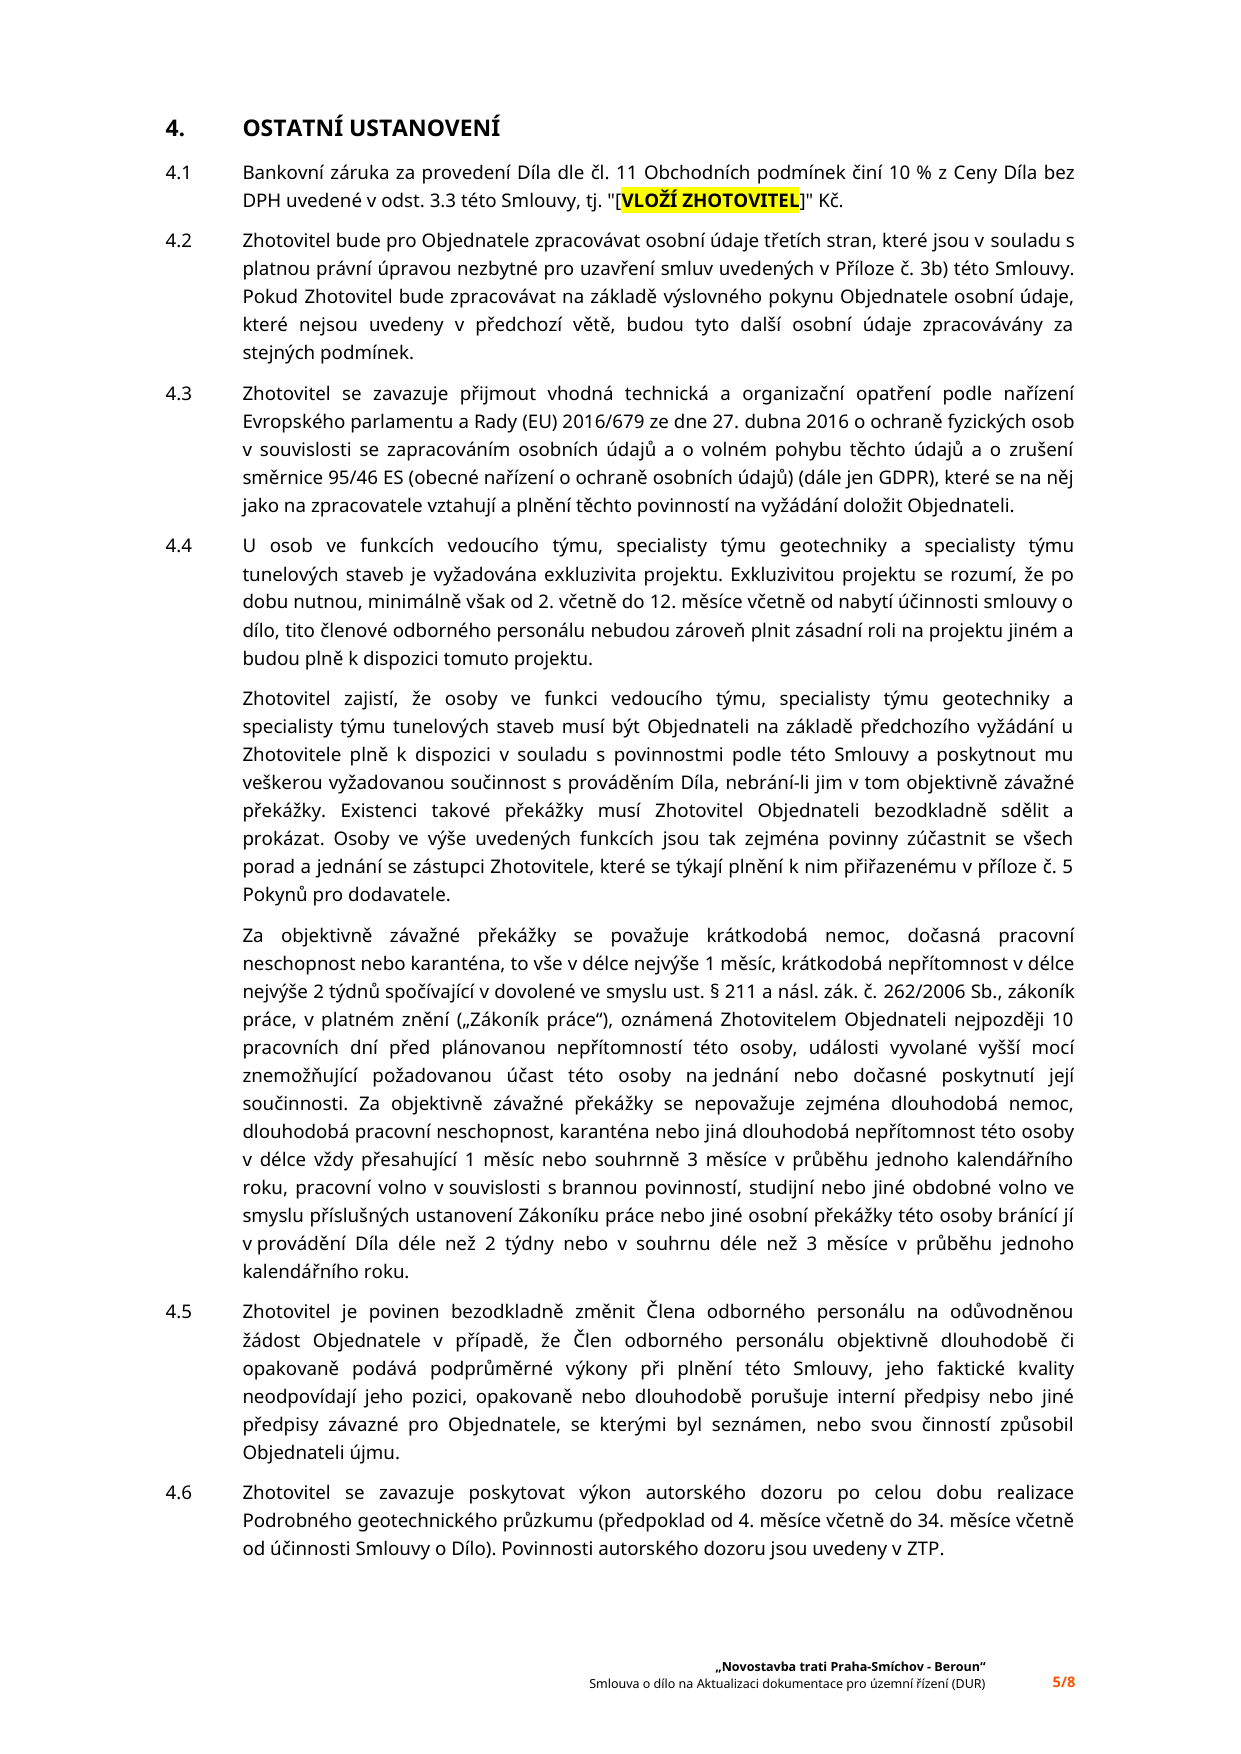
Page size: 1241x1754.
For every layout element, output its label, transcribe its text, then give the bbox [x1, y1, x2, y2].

text Zhotovitel se zavazuje poskytovat výkon autorského dozoru po celou dobu realizace Podrobného geotechnického průzkumu (předpoklad od 4. měsíce včetně do 34. měsíce včetně od účinnosti Smlouvy o Dílo). Povinnosti autorského dozoru jsou uvedeny v ZTP. [165, 1479, 1075, 1561]
list Zhotovitel zajistí, že osoby ve funkci vedoucího týmu, specialisty týmu geotechniky a specialisty týmu tunelových staveb musí být Objednateli na základě předchozího vyžádání u Zhotovitele plně k dispozici v souladu s povinnostmi podle této Smlouvy a poskytnout mu veškerou vyžadovanou součinnost s prováděním Díla, nebrání-li jim v tom objektivně závažné překážky. Existenci takové překážky musí Zhotovitel Objednateli bezodkladně sdělit a prokázat. Osoby ve výše uvedených funkcích jsou tak zejména povinny zúčastnit se všech porad a jednání se zástupci Zhotovitele, které se týkají plnění k nim přiřazenému v příloze č. 5 Pokynů pro dodavatele. [242, 685, 1075, 907]
text Zhotovitel se zavazuje přijmout vhodná technická a organizační opatření podle nařízení Evropského parlamentu a Rady (EU) 2016/679 ze dne 27. dubna 2016 o ochraně fyzických osob v souvislosti se zapracováním osobních údajů a o volném pohybu těchto údajů a o zrušení směrnice 95/46 ES (obecné nařízení o ochraně osobních údajů) (dále jen GDPR), které se na něj jako na zpracovatele vztahují a plnění těchto povinností na vyžádání doložit Objednateli. [165, 380, 1075, 518]
text Zhotovitel je povinen bezodkladně změnit Člena odborného personálu na odůvodněnou žádost Objednatele v případě, že Člen odborného personálu objektivně dlouhodobě či opakovaně podává podprůměrné výkony při plnění této Smlouvy, jeho faktické kvality neodpovídají jeho pozici, opakovaně nebo dlouhodobě porušuje interní předpisy nebo jiné předpisy závazné pro Objednatele, se kterými byl seznámen, nebo svou činností způsobil Objednateli újmu. [165, 1299, 1075, 1464]
text U osob ve funkcích vedoucího týmu, specialisty týmu geotechniky a specialisty týmu tunelových staveb je vyžadována exkluzivita projektu. Exkluzivitou projektu se rozumí, že po dobu nutnou, minimálně však od 2. včetně do 12. měsíce včetně od nabytí účinnosti smlouvy o dílo, tito členové odborného personálu nebudou zároveň plnit zásadní roli na projektu jiném a budou plně k dispozici tomuto projektu. [165, 533, 1075, 670]
text Bankovní záruka za provedení Díla dle čl. 11 Obchodních podmínek činí 10 % z Ceny Díla bez DPH uvedené v odst. 3.3 této Smlouvy, tj. "[VLOŽÍ ZHOTOVITEL]" Kč. [165, 159, 1075, 213]
text OSTATNÍ USTANOVENÍ [165, 112, 1075, 143]
text Zhotovitel bude pro Objednatele zpracovávat osobní údaje třetích stran, které jsou v souladu s platnou právní úpravou nezbytné pro uzavření smluv uvedených v Příloze č. 3b) této Smlouvy. Pokud Zhotovitel bude zpracovávat na základě výslovného pokynu Objednatele osobní údaje, které nejsou uvedeny v předchozí větě, budou tyto další osobní údaje zpracovávány za stejných podmínek. [165, 228, 1075, 365]
list Za objektivně závažné překážky se považuje krátkodobá nemoc, dočasná pracovní neschopnost nebo karanténa, to vše v délce nejvýše 1 měsíc, krátkodobá nepřítomnost v délce nejvýše 2 týdnů spočívající v dovolené ve smyslu ust. § 211 a násl. zák. č. 262/2006 Sb., zákoník práce, v platném znění („Zákoník práce“), oznámená Zhotovitelem Objednateli nejpozději 10 pracovních dní před plánovanou nepřítomností této osoby, události vyvolané vyšší mocí znemožňující požadovanou účast této osoby na jednání nebo dočasné poskytnutí její součinnosti. Za objektivně závažné překážky se nepovažuje zejména dlouhodobá nemoc, dlouhodobá pracovní neschopnost, karanténa nebo jiná dlouhodobá nepřítomnost této osoby v délce vždy přesahující 1 měsíc nebo souhrnně 3 měsíce v průběhu jednoho kalendářního roku, pracovní volno v souvislosti s brannou povinností, studijní nebo jiné obdobné volno ve smyslu příslušných ustanovení Zákoníku práce nebo jiné osobní překážky této osoby bránící jí v provádění Díla déle než 2 týdny nebo v souhrnu déle než 3 měsíce v průběhu jednoho kalendářního roku. [242, 922, 1075, 1284]
